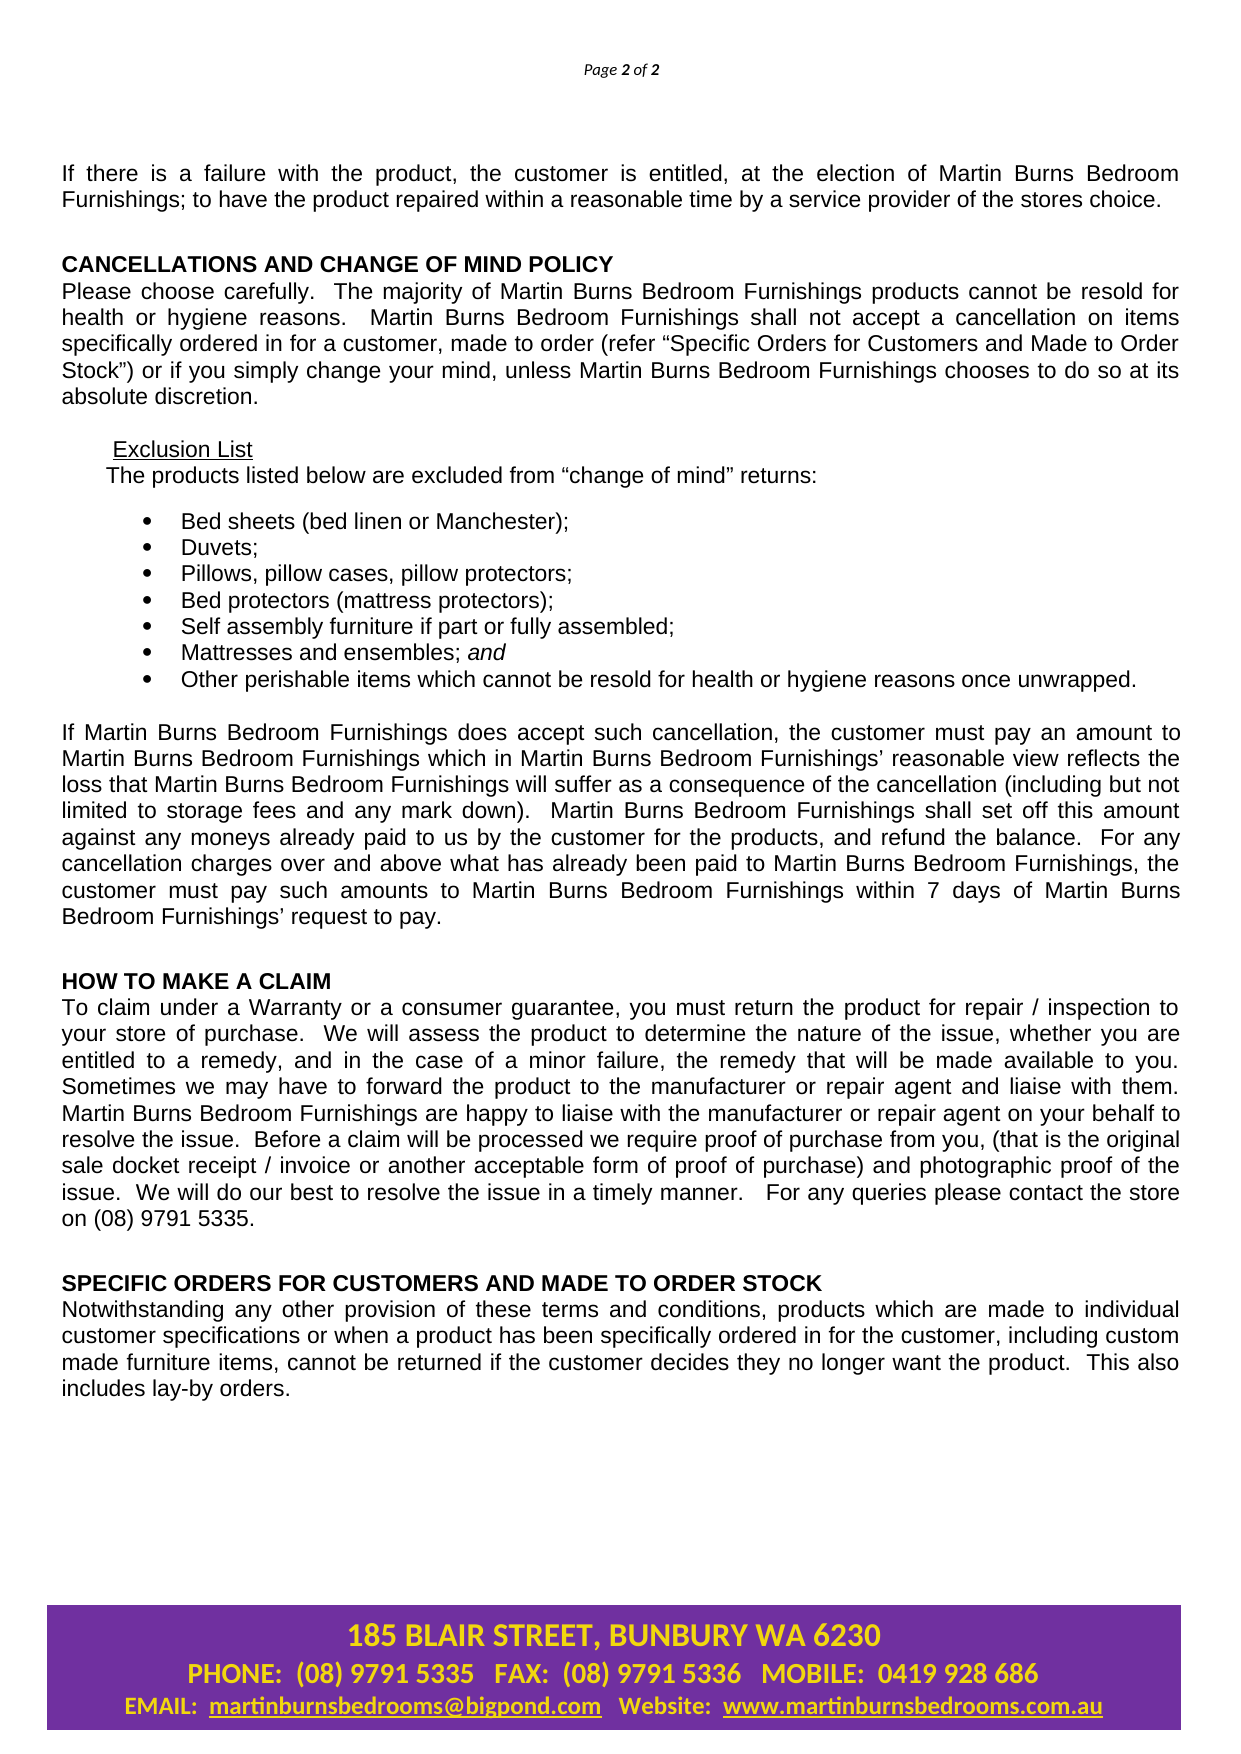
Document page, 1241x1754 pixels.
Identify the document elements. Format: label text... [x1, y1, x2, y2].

list Bed protectors (mattress protectors); [143, 587, 1181, 613]
text CANCELLATIONS AND CHANGE OF MIND POLICY [61, 251, 1181, 278]
text Notwithstanding any other provision of these terms and conditions, products which are made to individual customer specifications or when a product has been specifically ordered in for the customer, including custom made furniture items, cannot be returned if the customer decides they no longer want the product. This also includes lay-by orders. [61, 1296, 1181, 1401]
text Please choose carefully. The majority of Martin Burns Bedroom Furnishings products cannot be resold for health or hygiene reasons. Martin Burns Bedroom Furnishings shall not accept a cancellation on items specifically ordered in for a customer, made to order (refer “Specific Orders for Customers and Made to Order Stock”) or if you simply change your mind, unless Martin Burns Bedroom Furnishings chooses to do so at its absolute discretion. [61, 278, 1181, 409]
list Bed sheets (bed linen or Manchester); [143, 508, 1181, 534]
text HOW TO MAKE A CLAIM [61, 968, 1181, 994]
text If there is a failure with the product, the customer is entitled, at the election of Martin Burns Bedroom Furnishings; to have the product repaired within a reasonable time by a service provider of the stores choice. [61, 160, 1181, 213]
list Mattresses and ensembles; and [143, 639, 1181, 666]
list Pillows, pillow cases, pillow protectors; [143, 560, 1181, 587]
text Exclusion List [61, 436, 1181, 462]
list Duvets; [143, 534, 1181, 560]
text SPECIFIC ORDERS FOR CUSTOMERS AND MADE TO ORDER STOCK [61, 1270, 1181, 1296]
list Other perishable items which cannot be resold for health or hygiene reasons once unwrapped. [143, 666, 1181, 692]
list Self assembly furniture if part or fully assembled; [143, 613, 1181, 639]
text The products listed below are excluded from “change of mind” returns: [106, 462, 1181, 488]
text If Martin Burns Bedroom Furnishings does accept such cancellation, the customer must pay an amount to Martin Burns Bedroom Furnishings which in Martin Burns Bedroom Furnishings’ reasonable view reflects the loss that Martin Burns Bedroom Furnishings will suffer as a consequence of the cancellation (including but not limited to storage fees and any mark down). Martin Burns Bedroom Furnishings shall set off this amount against any moneys already paid to us by the customer for the products, and refund the balance. For any cancellation charges over and above what has already been paid to Martin Burns Bedroom Furnishings, the customer must pay such amounts to Martin Burns Bedroom Furnishings within 7 days of Martin Burns Bedroom Furnishings’ request to pay. [61, 718, 1181, 929]
text To claim under a Warranty or a consumer guarantee, you must return the product for repair / inspection to your store of purchase. We will assess the product to determine the nature of the issue, whether you are entitled to a remedy, and in the case of a minor failure, the remedy that will be made available to you. Sometimes we may have to forward the product to the manufacturer or repair agent and liaise with them. Martin Burns Bedroom Furnishings are happy to liaise with the manufacturer or repair agent on your behalf to resolve the issue. Before a claim will be processed we require proof of purchase from you, (that is the original sale docket receipt / invoice or another acceptable form of proof of purchase) and photographic proof of the issue. We will do our best to resolve the issue in a timely manner. For any queries please contact the store on (08) 9791 5335. [61, 994, 1181, 1231]
